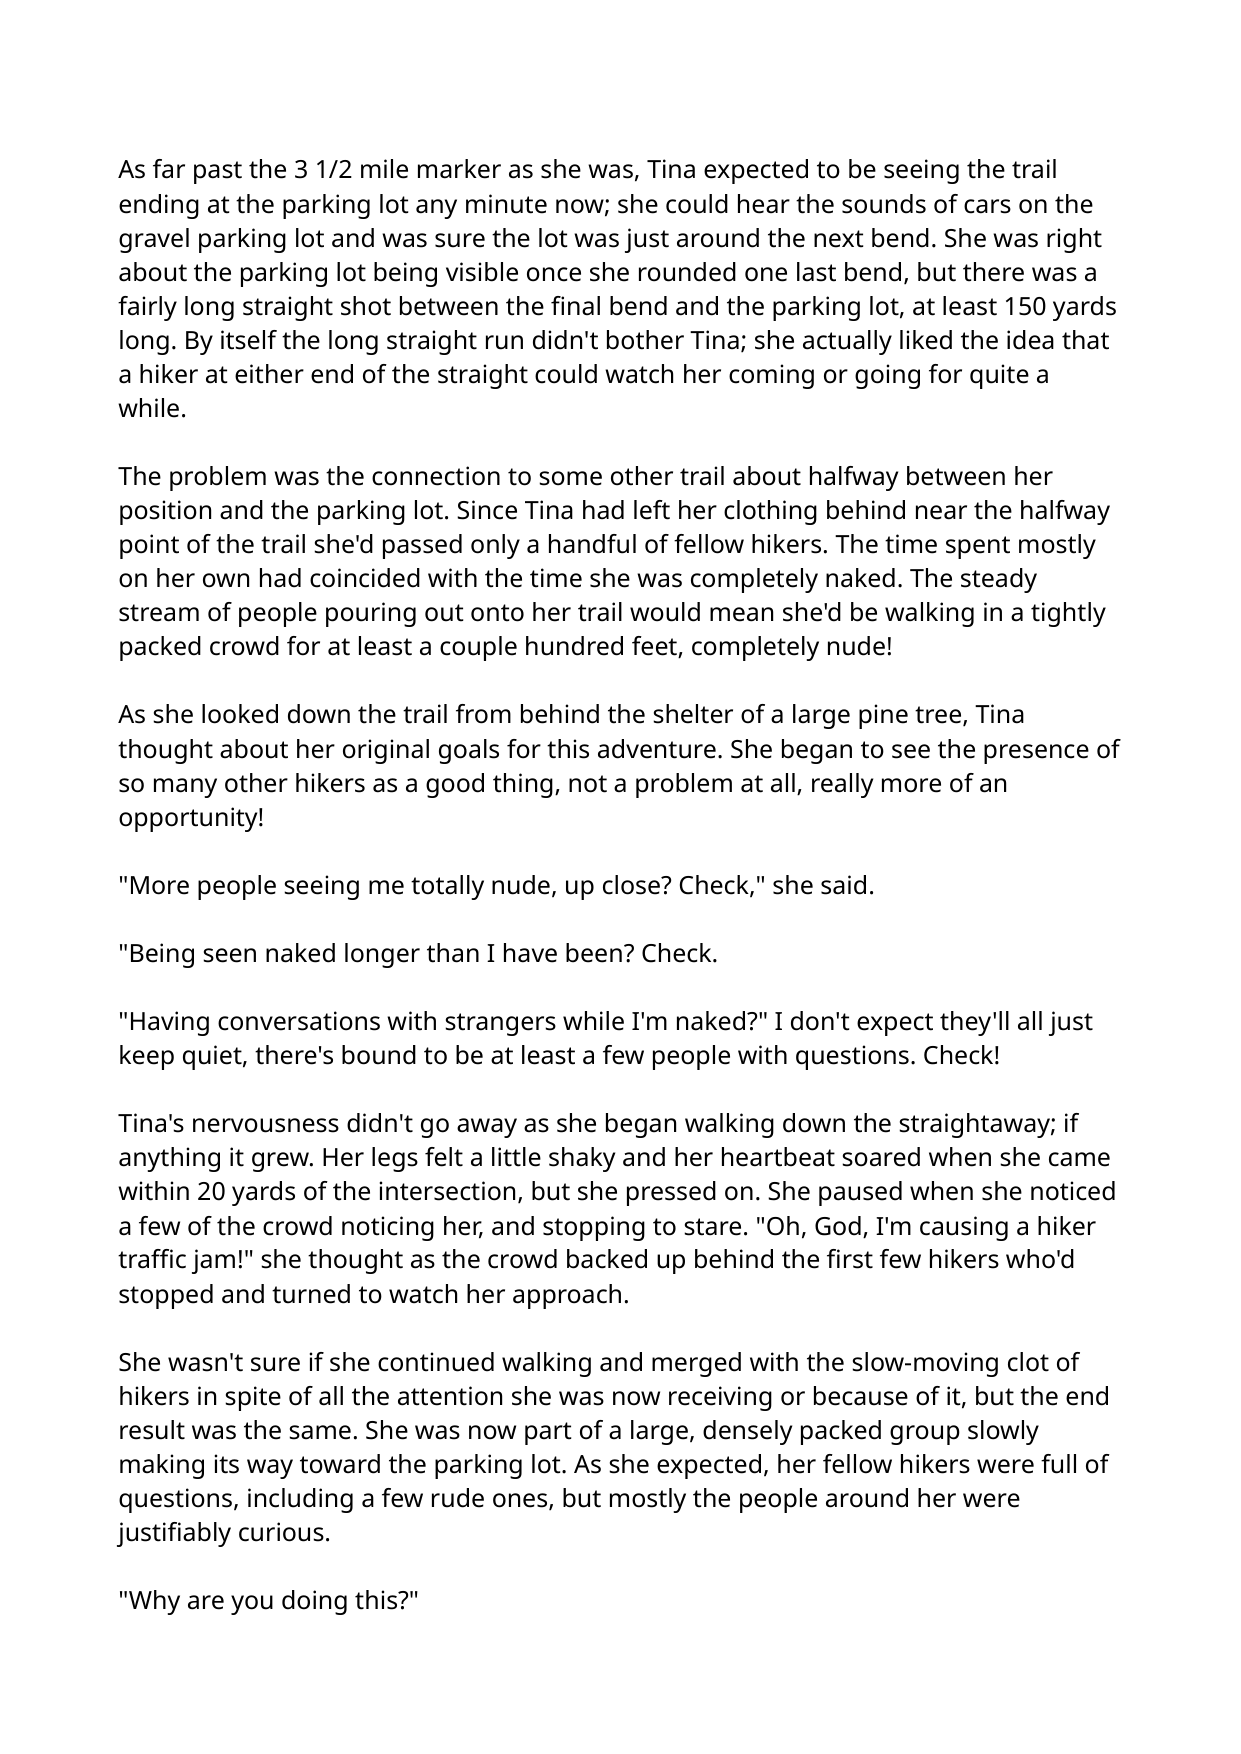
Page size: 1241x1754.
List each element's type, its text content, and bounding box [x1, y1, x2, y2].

text The problem was the connection to some other trail about halfway between her position and the parking lot. Since Tina had left her clothing behind near the halfway point of the trail she'd passed only a handful of fellow hikers. The time spent mostly on her own had coincided with the time she was completely naked. The steady stream of people pouring out onto her trail would mean she'd be walking in a tightly packed crowd for at least a couple hundred feet, completely nude! [118, 459, 1122, 663]
text "More people seeing me totally nude, up close? Check," she said. [118, 867, 1122, 902]
text "Having conversations with strangers while I'm naked?" I don't expect they'll all just keep quiet, there's bound to be at least a few people with questions. Check! [118, 1004, 1122, 1072]
text As far past the 3 1/2 mile marker as she was, Tina expected to be seeing the trail ending at the parking lot any minute now; she could hear the sounds of cars on the gravel parking lot and was sure the lot was just around the next bend. She was right about the parking lot being visible once she rounded one last bend, but there was a fairly long straight shot between the final bend and the parking lot, at least 150 yards long. By itself the long straight run didn't bother Tina; she actually liked the idea that a hiker at either end of the straight could watch her coming or going for quite a while. [118, 152, 1122, 425]
text "Being seen naked longer than I have been? Check. [118, 936, 1122, 970]
text As she looked down the trail from behind the shelter of a large pine tree, Tina thought about her original goals for this adventure. She began to see the presence of so many other hikers as a good thing, not a problem at all, really more of an opportunity! [118, 697, 1122, 833]
text She wasn't sure if she continued walking and merged with the slow-moving clot of hikers in spite of all the attention she was now receiving or because of it, but the end result was the same. She was now part of a large, densely packed group slowly making its way toward the parking lot. As she expected, her fellow hikers were full of questions, including a few rude ones, but mostly the people around her were justifiably curious. [118, 1344, 1122, 1549]
text Tina's nervousness didn't go away as she began walking down the straightaway; if anything it grew. Her legs felt a little shaky and her heartbeat soared when she came within 20 yards of the intersection, but she pressed on. She paused when she noticed a few of the crowd noticing her, and stopping to stare. "Oh, God, I'm causing a hiker traffic jam!" she thought as the crowd backed up behind the first few hikers who'd stopped and turned to watch her approach. [118, 1106, 1122, 1310]
text "Why are you doing this?" [118, 1583, 1122, 1617]
